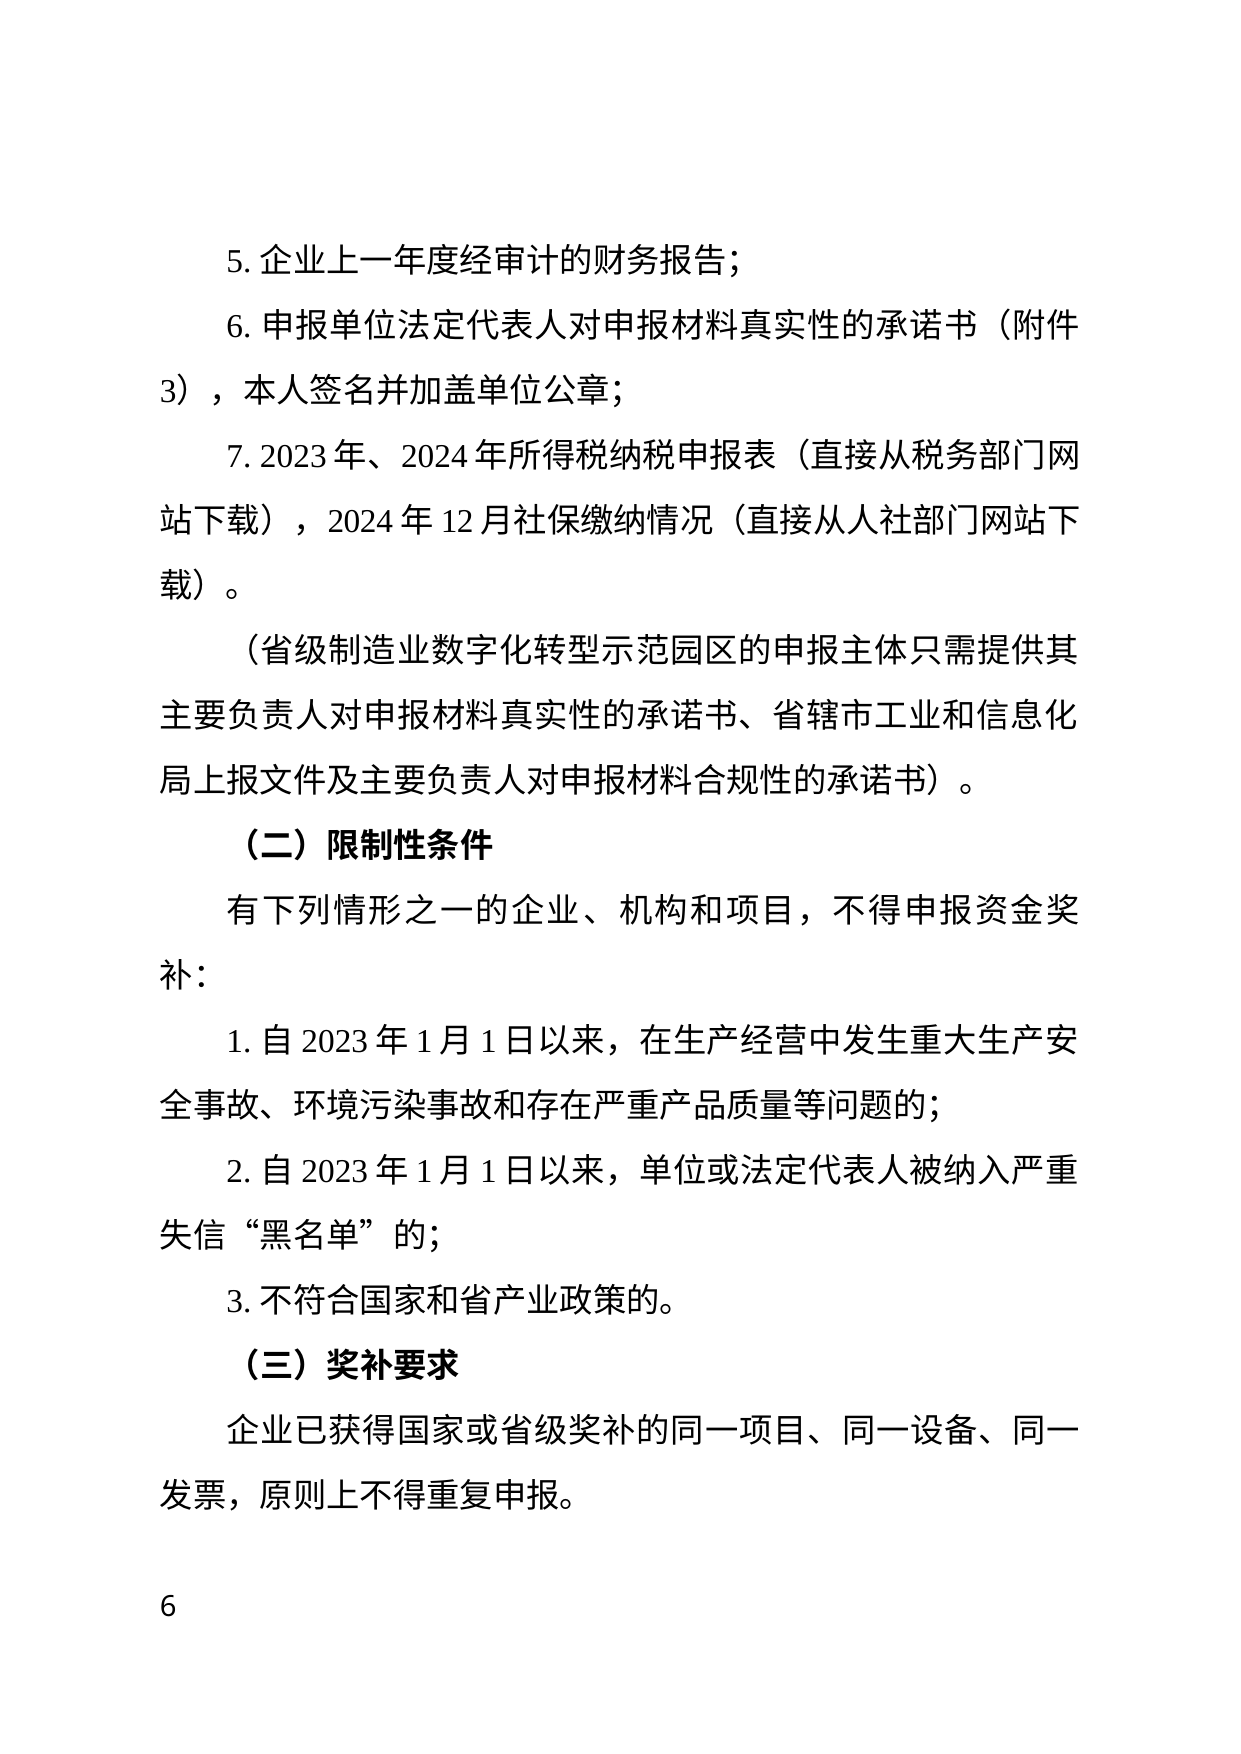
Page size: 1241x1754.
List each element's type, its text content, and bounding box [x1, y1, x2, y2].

text 6. 申报单位法定代表人对申报材料真实性的承诺书（附件3），本人签名并加盖单位公章； [159, 291, 1081, 421]
text 5. 企业上一年度经审计的财务报告； [159, 226, 1081, 291]
text （三）奖补要求 [159, 1331, 1081, 1396]
text 3. 不符合国家和省产业政策的。 [159, 1266, 1081, 1331]
text 有下列情形之一的企业、机构和项目，不得申报资金奖补： [159, 876, 1081, 1006]
text 企业已获得国家或省级奖补的同一项目、同一设备、同一发票，原则上不得重复申报。 [159, 1396, 1081, 1526]
text （二）限制性条件 [159, 811, 1081, 876]
text 7. 2023年、2024年所得税纳税申报表（直接从税务部门网站下载），2024年12月社保缴纳情况（直接从人社部门网站下载）。 [159, 421, 1081, 616]
text 2. 自2023年1月1日以来，单位或法定代表人被纳入严重失信“黑名单”的； [159, 1136, 1081, 1266]
text 1. 自2023年1月1日以来，在生产经营中发生重大生产安全事故、环境污染事故和存在严重产品质量等问题的； [159, 1006, 1081, 1136]
text （省级制造业数字化转型示范园区的申报主体只需提供其主要负责人对申报材料真实性的承诺书、省辖市工业和信息化局上报文件及主要负责人对申报材料合规性的承诺书）。 [159, 616, 1081, 811]
